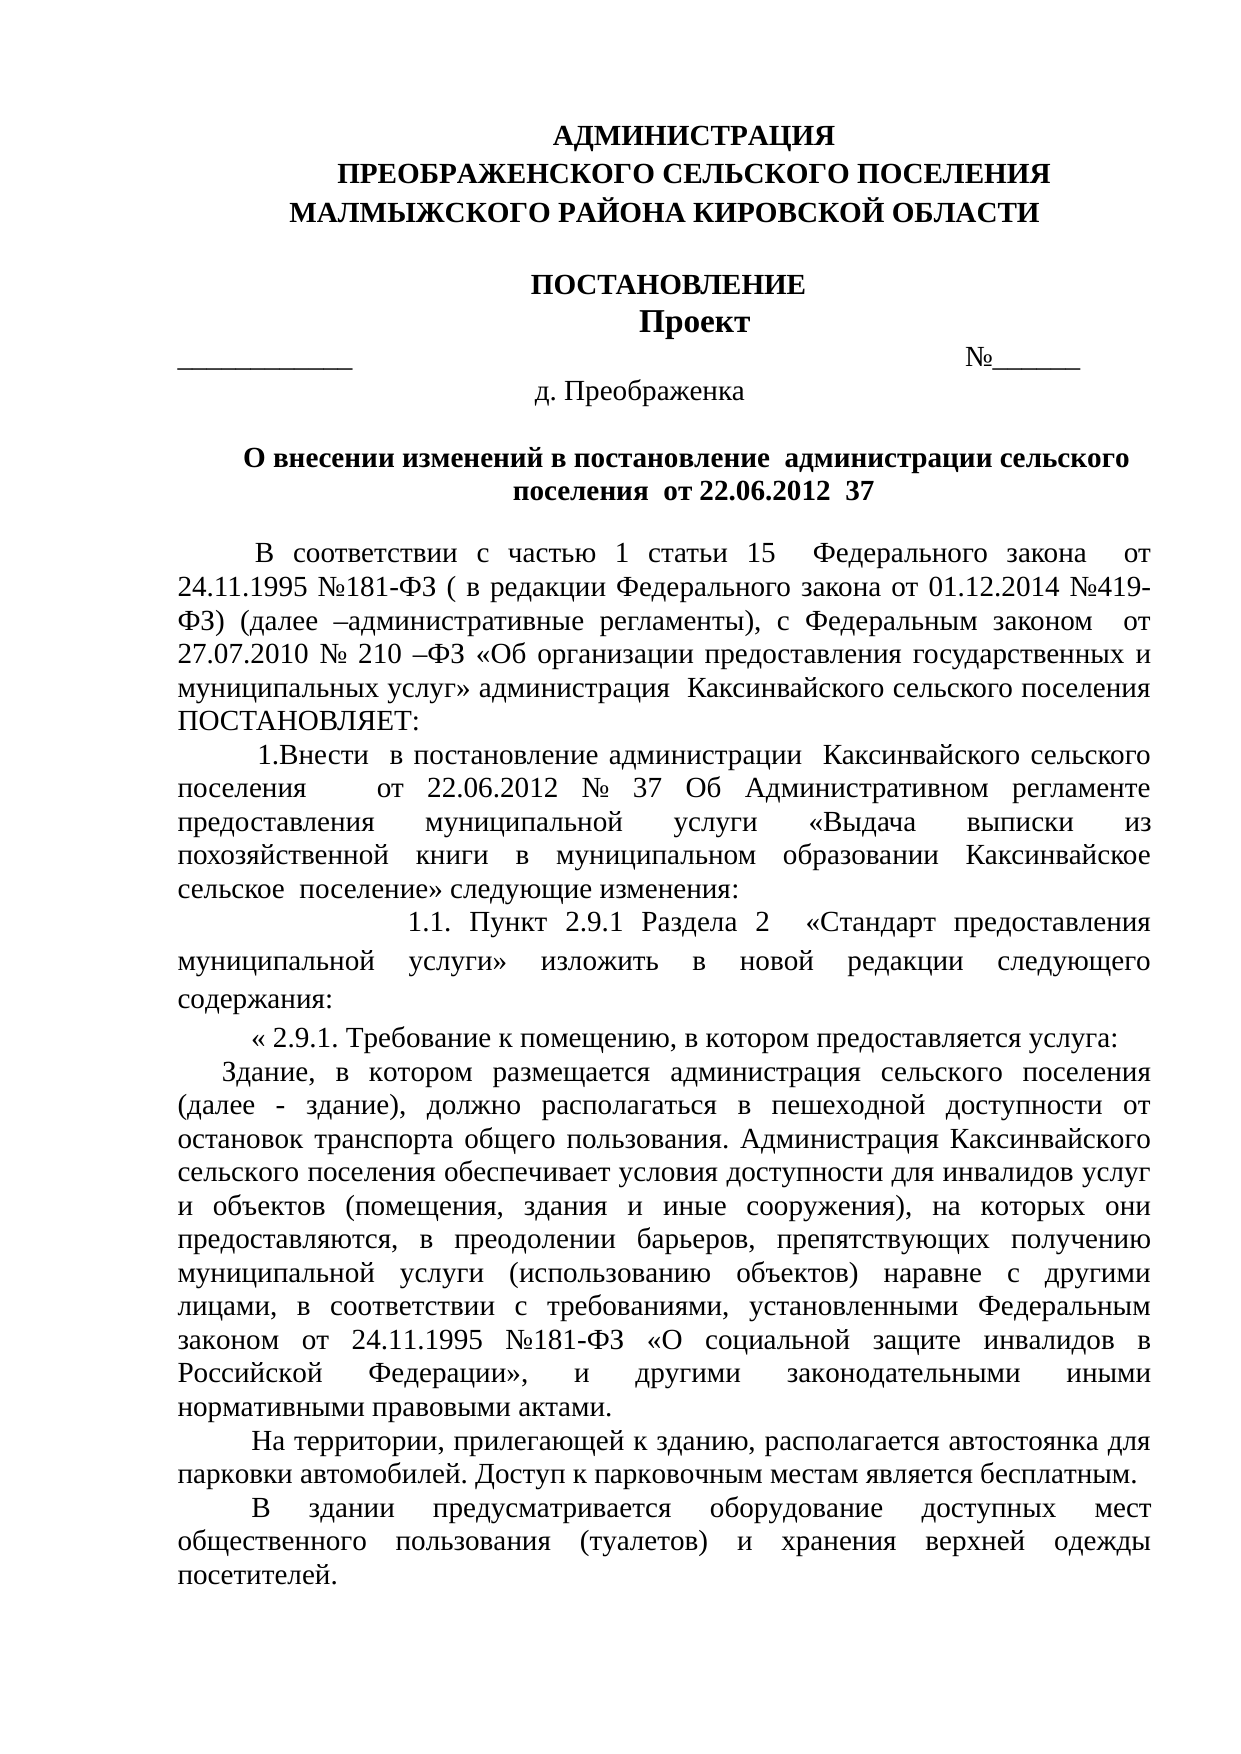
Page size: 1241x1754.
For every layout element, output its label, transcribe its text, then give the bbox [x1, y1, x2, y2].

text « 2.9.1. Требование к помещению, в котором предоставляется услуга: [177, 1020, 1152, 1054]
text ____________ №______ [177, 339, 1152, 373]
text д. Преображенка [177, 373, 1152, 406]
text 1.1. Пункт 2.9.1 Раздела 2 «Стандарт предоставления муниципальной услуги» изложить в новой редакции следующего содержания: [177, 904, 1152, 1015]
text АДМИНИСТРАЦИЯ [177, 118, 1152, 152]
text ПОСТАНОВЛЕНИЕ [177, 267, 1152, 301]
text О внесении изменений в постановление администрации сельского [177, 440, 1152, 473]
text В здании предусматривается оборудование доступных мест общественного пользования (туалетов) и хранения верхней одежды посетителей. [177, 1490, 1152, 1590]
text В соответствии с частью 1 статьи 15 Федерального закона от 24.11.1995 №181-ФЗ ( в редакции Федерального закона от 01.12.2014 №419-ФЗ) (далее –административные регламенты), с Федеральным законом от 27.07.2010 № 210 –ФЗ «Об организации предоставления государственных и муниципальных услуг» администрация Каксинвайского сельского поселения ПОСТАНОВЛЯЕТ: [177, 536, 1152, 737]
text Здание, в котором размещается администрация сельского поселения (далее - здание), должно располагаться в пешеходной доступности от остановок транспорта общего пользования. Администрация Каксинвайского сельского поселения обеспечивает условия доступности для инвалидов услуг и объектов (помещения, здания и иные сооружения), на которых они предоставляются, в преодолении барьеров, препятствующих получению муниципальной услуги (использованию объектов) наравне с другими лицами, в соответствии с требованиями, установленными Федеральным законом от 24.11.1995 №181-ФЗ «О социальной защите инвалидов в Российской Федерации», и другими законодательными иными нормативными правовыми актами. [177, 1054, 1152, 1423]
text На территории, прилегающей к зданию, располагается автостоянка для парковки автомобилей. Доступ к парковочным местам является бесплатным. [177, 1423, 1152, 1490]
text поселения от 22.06.2012 37 [177, 473, 1152, 507]
text 1.Внести в постановление администрации Каксинвайского сельского поселения от 22.06.2012 № 37 Об Административном регламенте предоставления муниципальной услуги «Выдача выписки из похозяйственной книги в муниципальном образовании Каксинвайское сельское поселение» следующие изменения: [177, 737, 1152, 904]
text ПРЕОБРАЖЕНСКОГО СЕЛЬСКОГО ПОСЕЛЕНИЯ МАЛМЫЖСКОГО РАЙОНА КИРОВСКОЙ ОБЛАСТИ [177, 157, 1152, 229]
text Проект [177, 301, 1152, 339]
